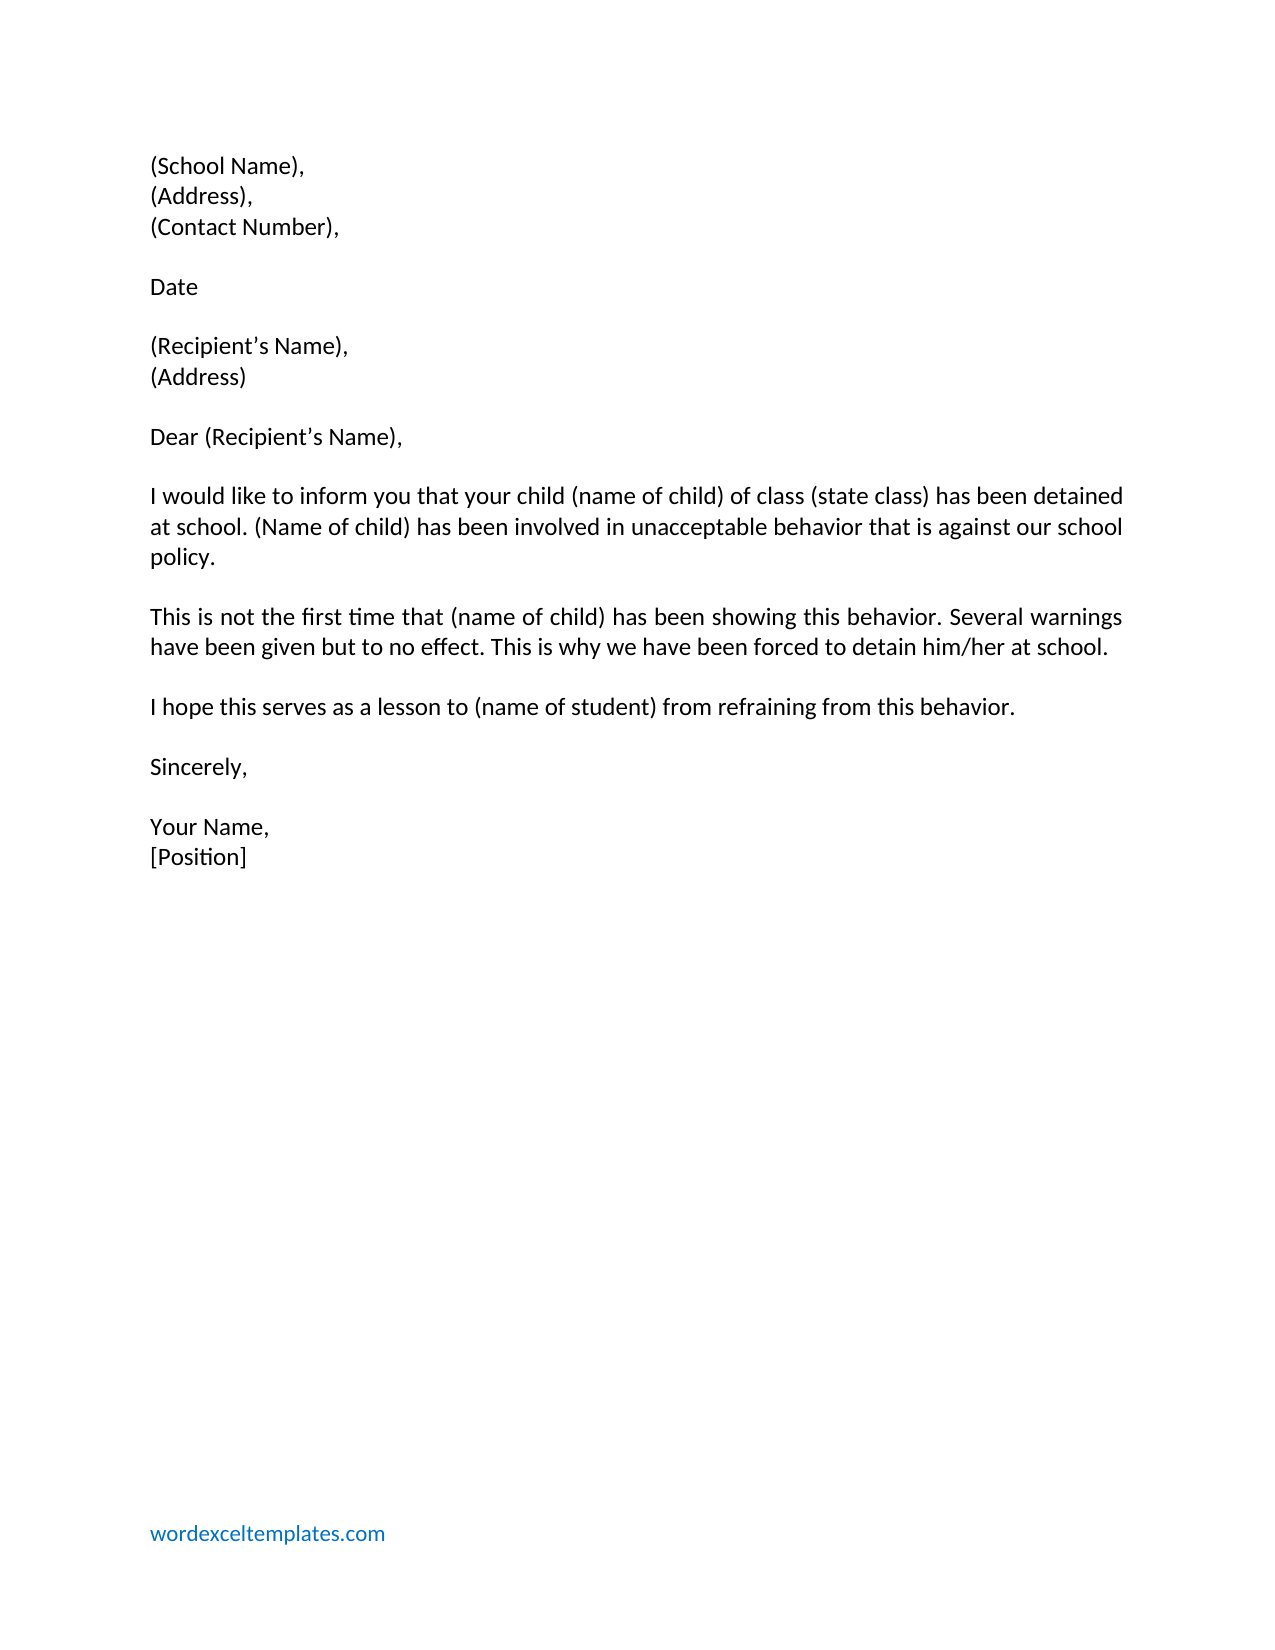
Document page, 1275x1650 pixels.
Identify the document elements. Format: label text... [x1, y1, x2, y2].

text Your Name, [Position] [150, 811, 1125, 872]
text Date [150, 271, 1125, 301]
text Dear (Recipient’s Name), [150, 421, 1125, 451]
text This is not the first time that (name of child) has been showing this behavior. Several warnings have been given but to no effect. This is why we have been forced to detain him/her at school. [150, 601, 1125, 662]
text (Recipient’s Name), (Address) [150, 330, 1125, 391]
text Sincerely, [150, 751, 1125, 781]
text (School Name), (Address), (Contact Number), [150, 150, 1125, 242]
text I hope this serves as a lesson to (name of student) from refraining from this behavior. [150, 691, 1125, 722]
text I would like to inform you that your child (name of child) of class (state class) has been detained at school. (Name of child) has been involved in unacceptable behavior that is against our school policy. [150, 480, 1125, 572]
